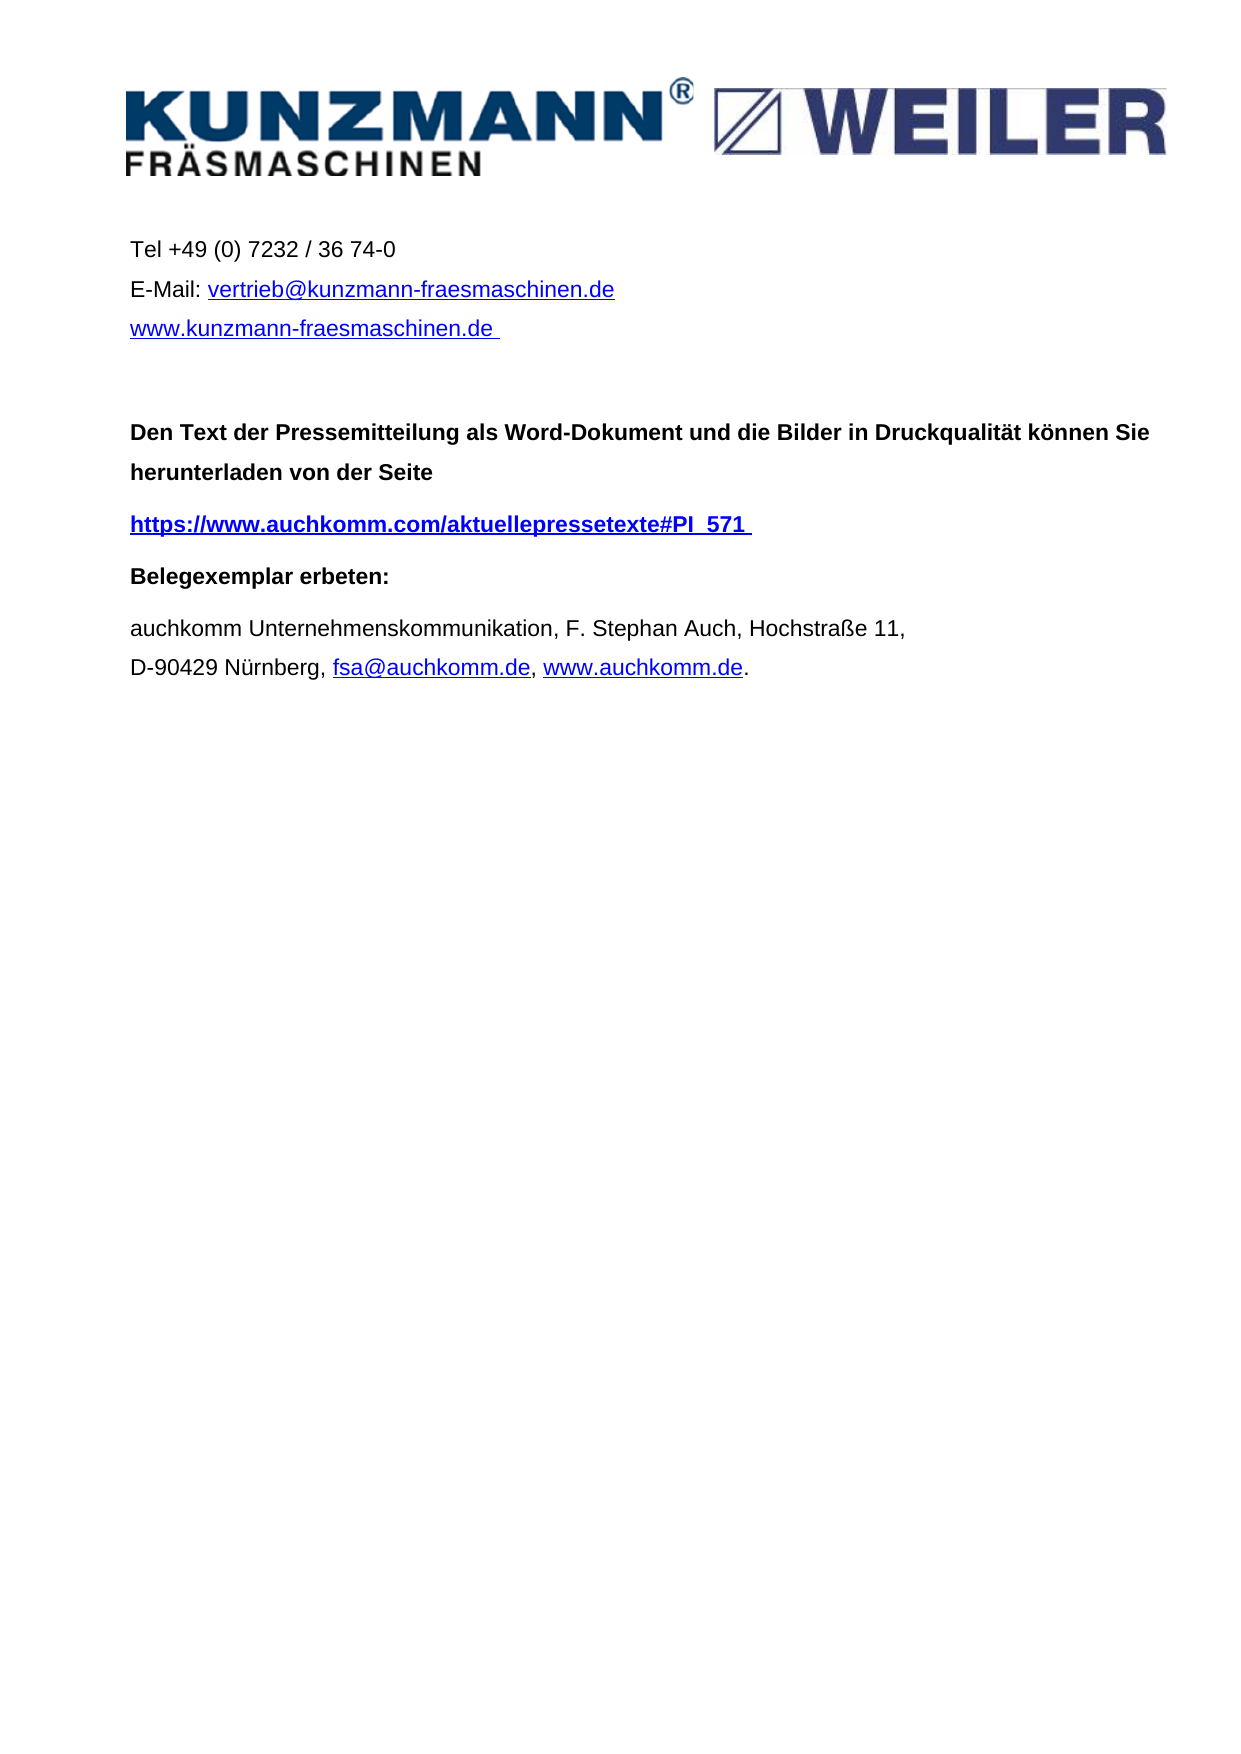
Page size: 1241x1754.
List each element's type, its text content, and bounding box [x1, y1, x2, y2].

picture [124, 77, 694, 175]
text auchkomm Unternehmenskommunikation, F. Stephan Auch, Hochstraße 11, D-90429 Nürnberg, fsa@auchkomm.de, www.auchkomm.de. [130, 614, 1167, 680]
picture [714, 88, 1167, 155]
text https://www.auchkomm.com/aktuellepressetexte#PI_571 [130, 511, 1167, 537]
text Belegexemplar erbeten: [130, 563, 1167, 589]
text Den Text der Pressemitteilung als Word-Dokument und die Bilder in Druckqualität können Sie herunterladen von der Seite [130, 419, 1167, 485]
